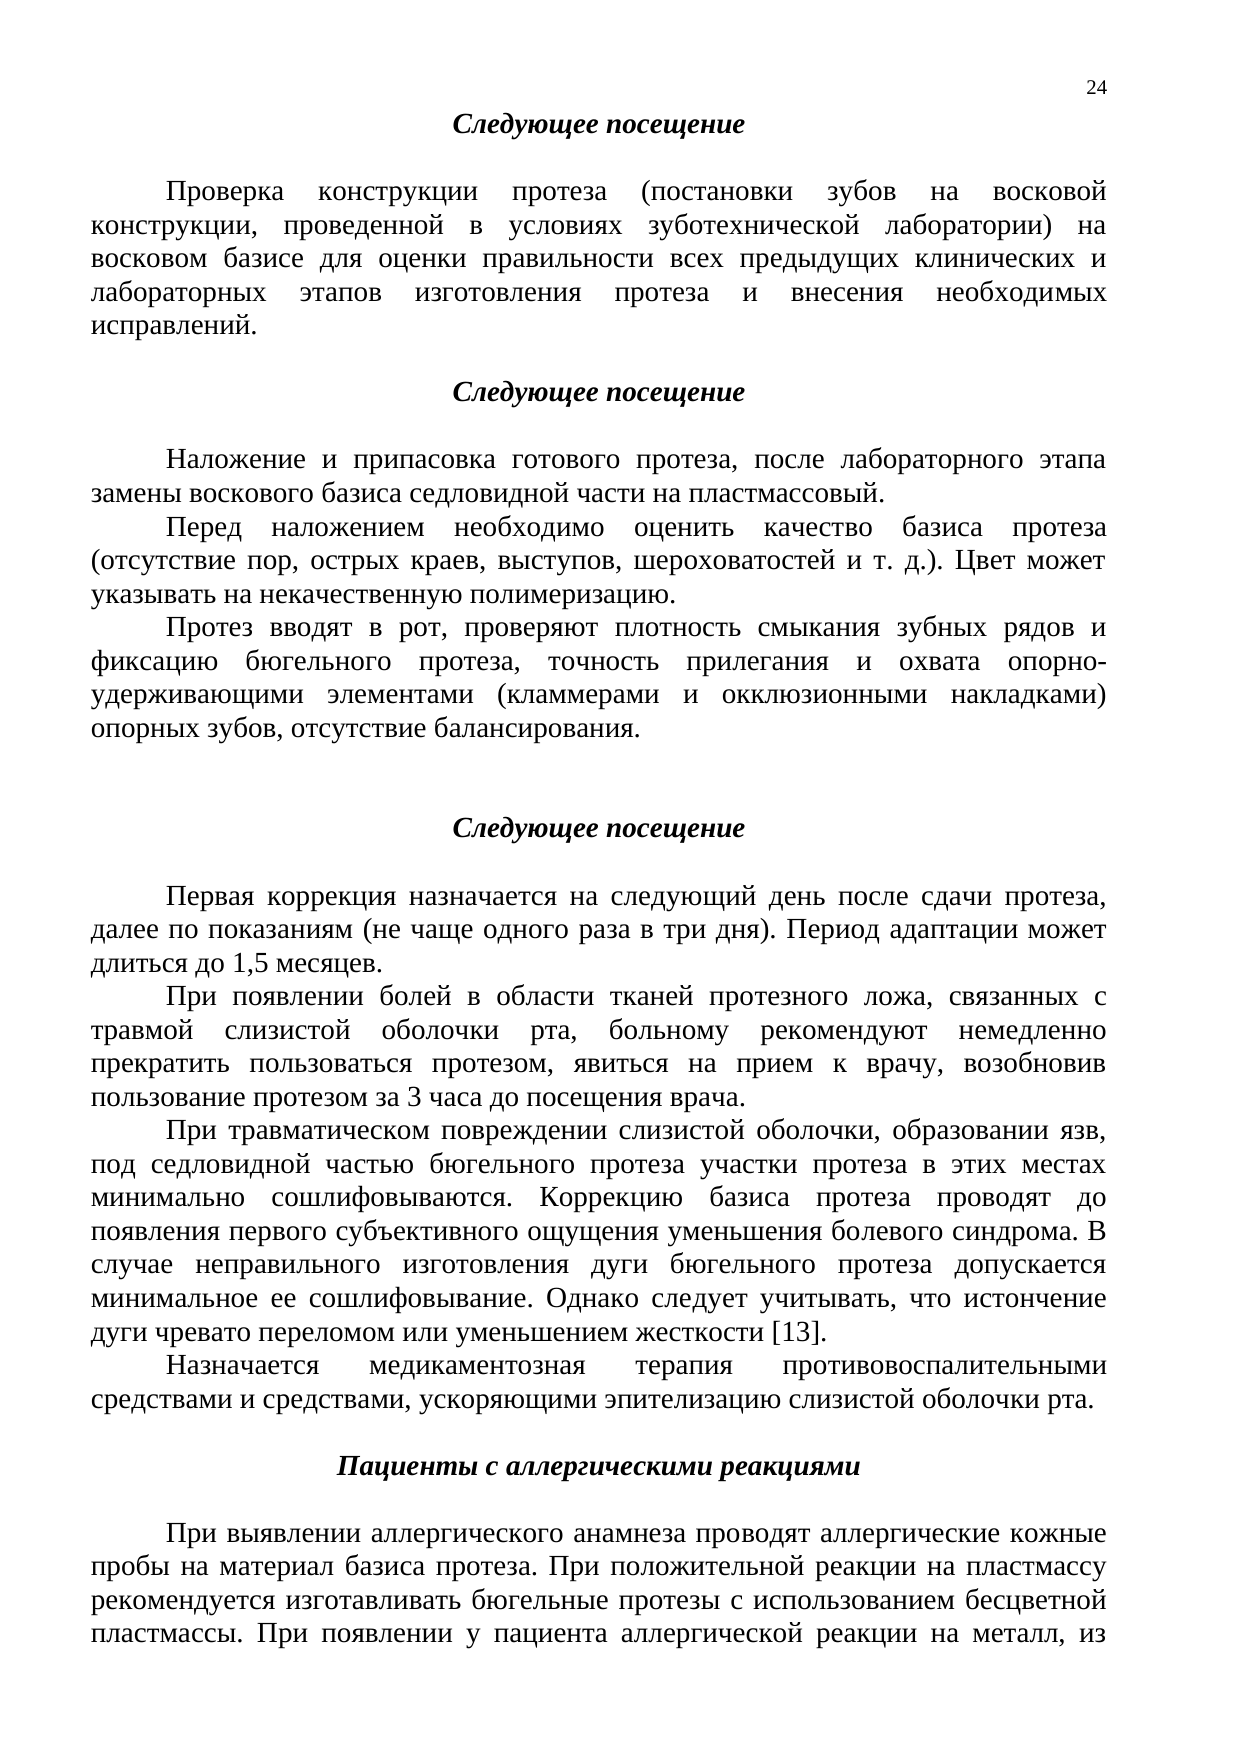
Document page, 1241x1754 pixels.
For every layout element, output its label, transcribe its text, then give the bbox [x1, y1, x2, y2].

text Назначается медикаментозная терапия противовоспалительными средствами и средствами, ускоряющими эпителизацию слизистой оболочки рта. [91, 1347, 1107, 1414]
text Пациенты с аллергическими реакциями [91, 1448, 1107, 1481]
text Первая коррекция назначается на следующий день после сдачи протеза, далее по показаниям (не чаще одного раза в три дня). Период адаптации может длиться до 1,5 месяцев. [91, 878, 1107, 978]
text При травматическом повреждении слизистой оболочки, образовании язв, под седловидной частью бюгельного протеза участки протеза в этих местах минимально сошлифовываются. Коррекцию базиса протеза проводят до появления первого субъективного ощущения уменьшения болевого синдрома. В случае неправильного изготовления дуги бюгельного протеза допускается минимальное ее сошлифовывание. Однако следует учитывать, что истончение дуги чревато переломом или уменьшением жесткости [13]. [91, 1112, 1107, 1347]
text При появлении болей в области тканей протезного ложа, связанных с травмой слизистой оболочки рта, больному рекомендуют немедленно прекратить пользоваться протезом, явиться на прием к врачу, возобновив пользование протезом за 3 часа до посещения врача. [91, 978, 1107, 1112]
text Проверка конструкции протеза (постановки зубов на восковой конструкции, проведенной в условиях зуботехнической лаборатории) на восковом базисе для оценки правильности всех предыдущих клинических и лабораторных этапов изготовления протеза и внесения необходимых исправлений. [91, 173, 1107, 341]
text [91, 1515, 1107, 1649]
text Следующее посещение [91, 106, 1107, 140]
text Следующее посещение [91, 811, 1107, 844]
text Протез вводят в рот, проверяют плотность смыкания зубных рядов и фиксацию бюгельного протеза, точность прилегания и охвата опорно-удерживающими элементами (кламмерами и окклюзионными накладками) опорных зубов, отсутствие балансирования. [91, 609, 1107, 743]
text Наложение и припасовка готового протеза, после лабораторного этапа замены воскового базиса седловидной части на пластмассовый. [91, 442, 1107, 509]
text Перед наложением необходимо оценить качество базиса протеза (отсутствие пор, острых краев, выступов, шероховатостей и т. д.). Цвет может указывать на некачественную полимеризацию. [91, 509, 1107, 609]
text Следующее посещение [91, 374, 1107, 408]
